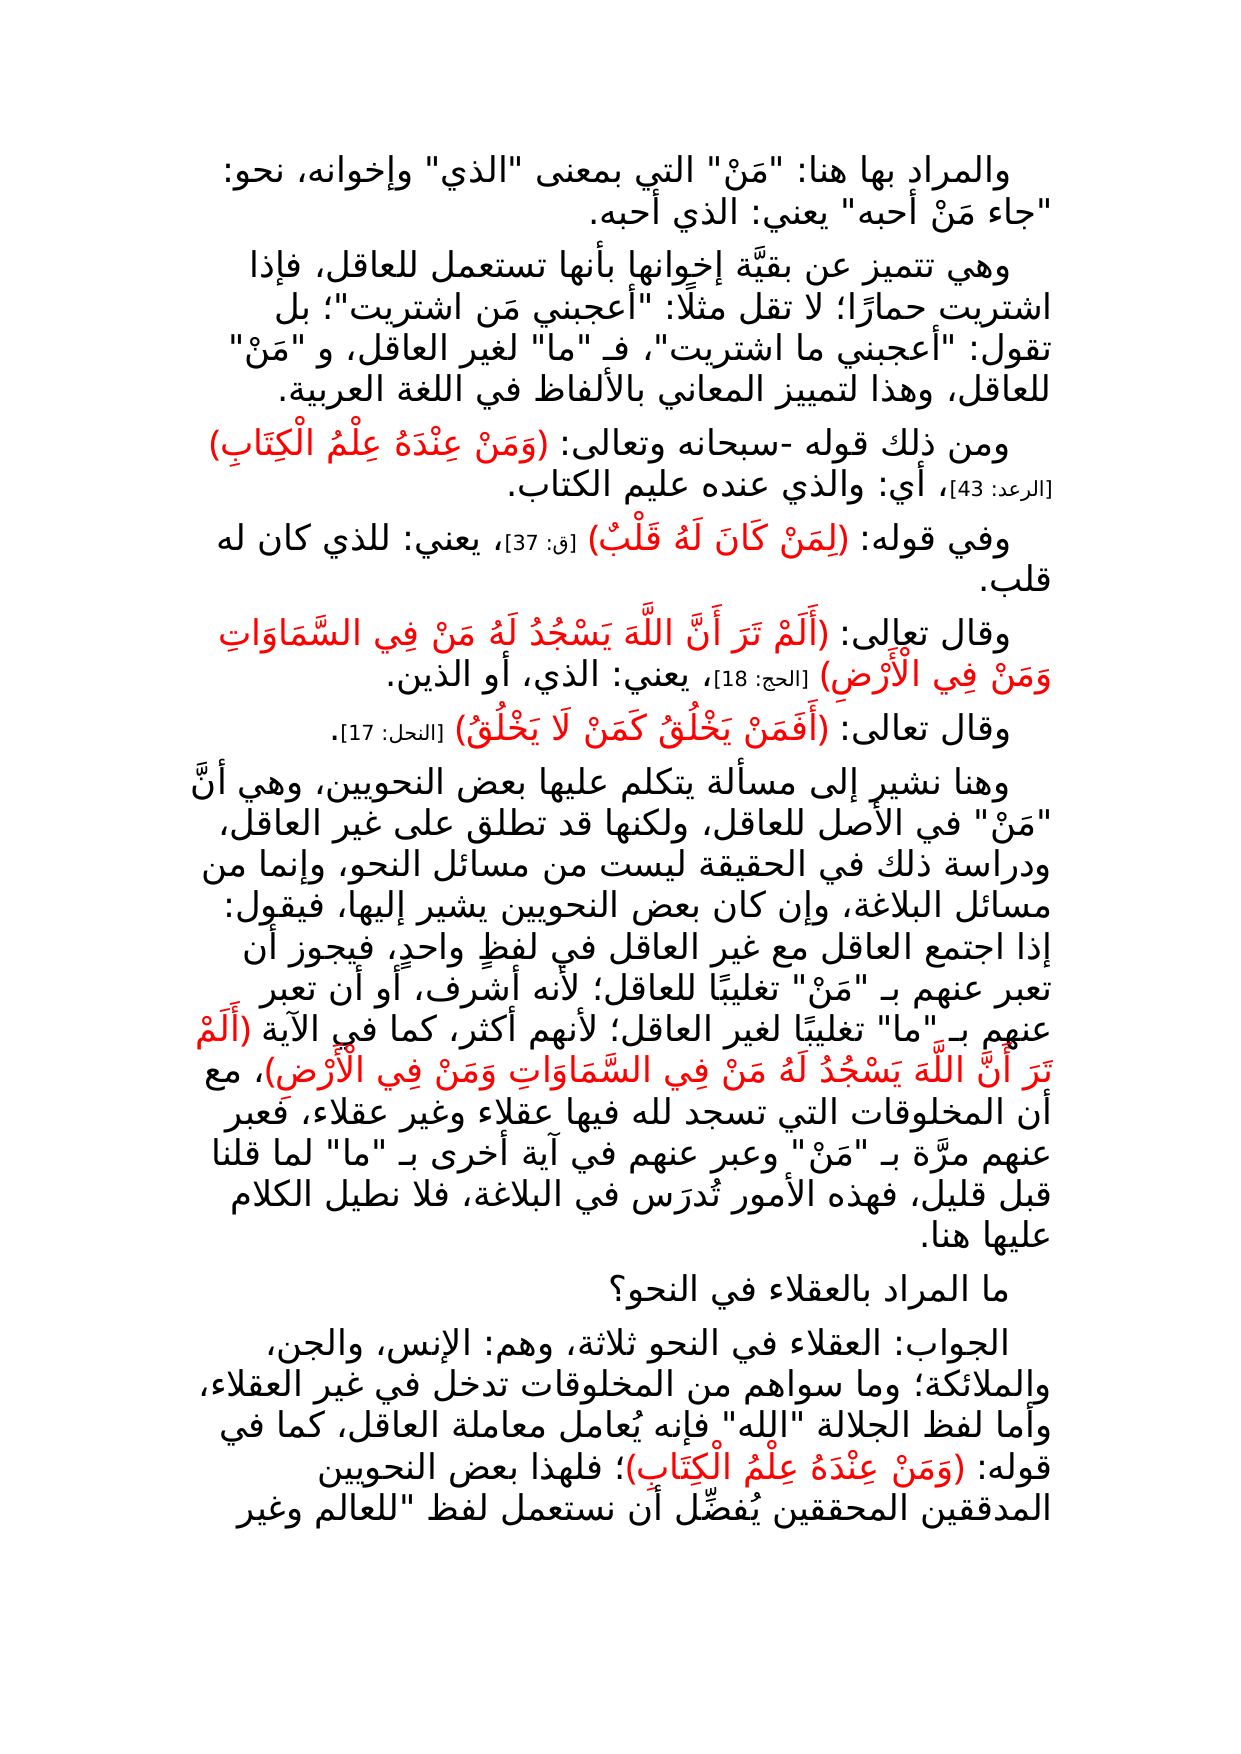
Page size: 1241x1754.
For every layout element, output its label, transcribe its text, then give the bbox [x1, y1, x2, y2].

text وفي قوله: ﴿لِمَنْ كَانَ لَهُ قَلْبٌ﴾ [ق: 37]، يعني: للذي كان له قلب. [187, 517, 1053, 600]
text وهي تتميز عن بقيَّة إخوانها بأنها تستعمل للعاقل، فإذا اشتريت حمارًا؛ لا تقل مثلًا: "أعجبني مَن اشتريت"؛ بل تقول: "أعجبني ما اشتريت"، فـ "ما" لغير العاقل، و "مَنْ" للعاقل، وهذا لتمييز المعاني بالألفاظ في اللغة العربية. [187, 245, 1053, 410]
text وقال تعالى: ﴿أَفَمَنْ يَخْلُقُ كَمَنْ لَا يَخْلُقُ﴾ [النحل: 17]. [187, 707, 1053, 749]
text ومن ذلك قوله -سبحانه وتعالى: ﴿وَمَنْ عِنْدَهُ عِلْمُ الْكِتَابِ﴾ [الرعد: 43]، أي: والذي عنده عليم الكتاب. [187, 422, 1053, 505]
text وهنا نشير إلى مسألة يتكلم عليها بعض النحويين، وهي أنَّ "مَنْ" في الأصل للعاقل، ولكنها قد تطلق على غير العاقل، ودراسة ذلك في الحقيقة ليست من مسائل النحو، وإنما من مسائل البلاغة، وإن كان بعض النحويين يشير إليها، فيقول: إذا اجتمع العاقل مع غير العاقل في لفظٍ واحدٍ، فيجوز أن تعبر عنهم بـ "مَنْ" تغليبًا للعاقل؛ لأنه أشرف، أو أن تعبر عنهم بـ "ما" تغليبًا لغير العاقل؛ لأنهم أكثر، كما في الآية ﴿أَلَمْ تَرَ أَنَّ اللَّهَ يَسْجُدُ لَهُ مَنْ فِي السَّمَاوَاتِ وَمَنْ فِي الْأَرْضِ﴾، مع أن المخلوقات التي تسجد لله فيها عقلاء وغير عقلاء، فعبر عنهم مرَّة بـ "مَنْ" وعبر عنهم في آية أخرى بـ "ما" لما قلنا قبل قليل، فهذه الأمور تُدرَس في البلاغة، فلا نطيل الكلام عليها هنا. [187, 761, 1053, 1256]
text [187, 1322, 1053, 1529]
text ما المراد بالعقلاء في النحو؟ [187, 1269, 1053, 1310]
text والمراد بها هنا: "مَنْ" التي بمعنى "الذي" وإخوانه، نحو: "جاء مَنْ أحبه" يعني: الذي أحبه. [187, 150, 1053, 232]
text وقال تعالى: ﴿أَلَمْ تَرَ أَنَّ اللَّهَ يَسْجُدُ لَهُ مَنْ فِي السَّمَاوَاتِ وَمَنْ فِي الْأَرْضِ﴾ [الحج: 18]، يعني: الذي، أو الذين. [187, 612, 1053, 695]
